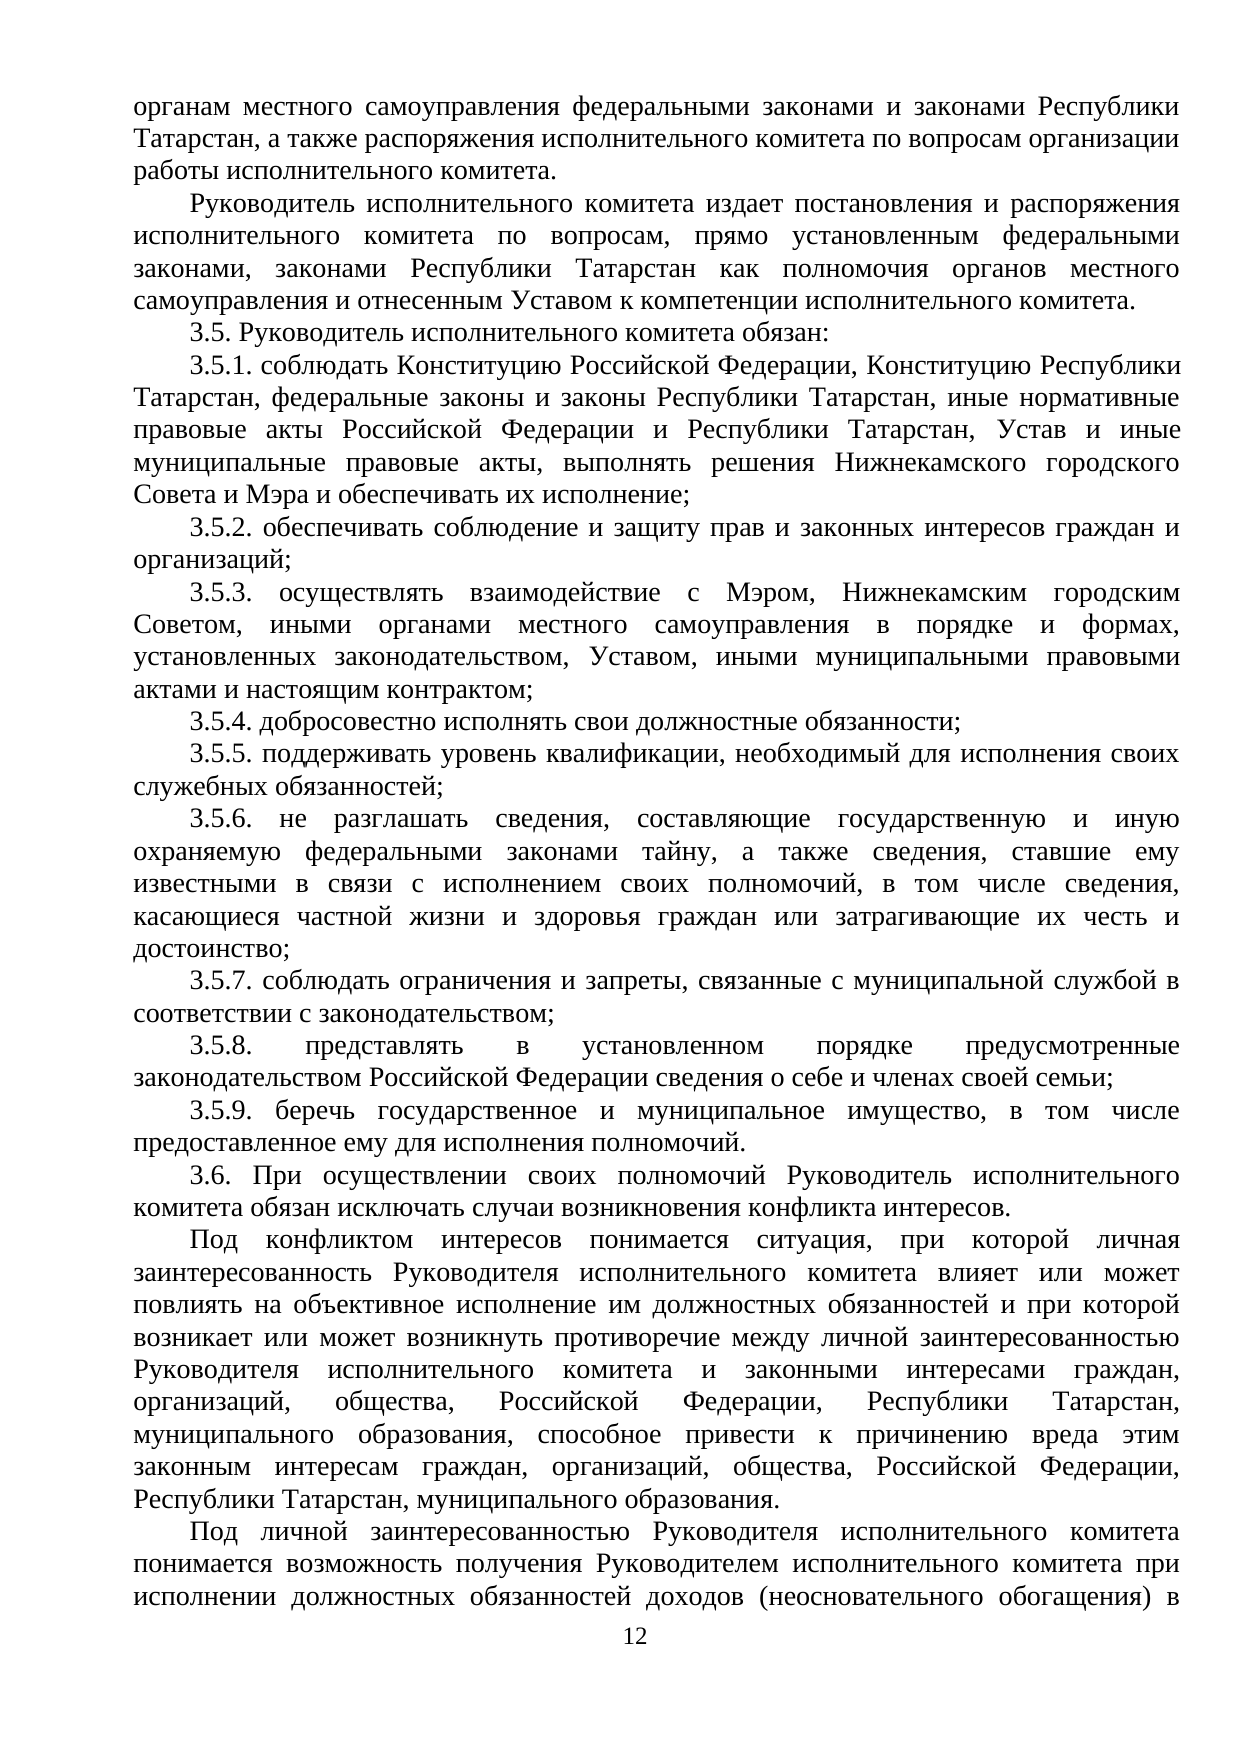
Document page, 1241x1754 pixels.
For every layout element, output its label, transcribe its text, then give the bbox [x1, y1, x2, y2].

text 3.5.3. осуществлять взаимодействие с Мэром, Нижнекамским городским Советом, иными органами местного самоуправления в порядке и формах, установленных законодательством, Уставом, иными муниципальными правовыми актами и настоящим контрактом; [133, 574, 1181, 704]
text Под конфликтом интересов понимается ситуация, при которой личная заинтересованность Руководителя исполнительного комитета влияет или может повлиять на объективное исполнение им должностных обязанностей и при которой возникает или может возникнуть противоречие между личной заинтересованностью Руководителя исполнительного комитета и законными интересами граждан, организаций, общества, Российской Федерации, Республики Татарстан, муниципального образования, способное привести к причинению вреда этим законным интересам граждан, организаций, общества, Российской Федерации, Республики Татарстан, муниципального образования. [133, 1222, 1181, 1514]
text 3.5.7. соблюдать ограничения и запреты, связанные с муниципальной службой в соответствии с законодательством; [133, 963, 1181, 1028]
text 3.5. Руководитель исполнительного комитета обязан: [133, 315, 1181, 348]
text 3.5.5. поддерживать уровень квалификации, необходимый для исполнения своих служебных обязанностей; [133, 737, 1181, 801]
text 3.5.8. представлять в установленном порядке предусмотренные законодательством Российской Федерации сведения о себе и членах своей семьи; [133, 1028, 1181, 1093]
text 3.5.4. добросовестно исполнять свои должностные обязанности; [133, 704, 1181, 737]
text 3.5.1. соблюдать Конституцию Российской Федерации, Конституцию Республики Татарстан, федеральные законы и законы Республики Татарстан, иные нормативные правовые акты Российской Федерации и Республики Татарстан, Устав и иные муниципальные правовые акты, выполнять решения Нижнекамского городского Совета и Мэра и обеспечивать их исполнение; [133, 348, 1181, 510]
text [133, 1514, 1181, 1611]
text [133, 89, 1181, 186]
text 3.6. При осуществлении своих полномочий Руководитель исполнительного комитета обязан исключать случаи возникновения конфликта интересов. [133, 1158, 1181, 1222]
text 3.5.6. не разглашать сведения, составляющие государственную и иную охраняемую федеральными законами тайну, а также сведения, ставшие ему известными в связи с исполнением своих полномочий, в том числе сведения, касающиеся частной жизни и здоровья граждан или затрагивающие их честь и достоинство; [133, 801, 1181, 963]
text 3.5.2. обеспечивать соблюдение и защиту прав и законных интересов граждан и организаций; [133, 510, 1181, 574]
text 3.5.9. беречь государственное и муниципальное имущество, в том числе предоставленное ему для исполнения полномочий. [133, 1093, 1181, 1158]
text Руководитель исполнительного комитета издает постановления и распоряжения исполнительного комитета по вопросам, прямо установленным федеральными законами, законами Республики Татарстан как полномочия органов местного самоуправления и отнесенным Уставом к компетенции исполнительного комитета. [133, 186, 1181, 315]
